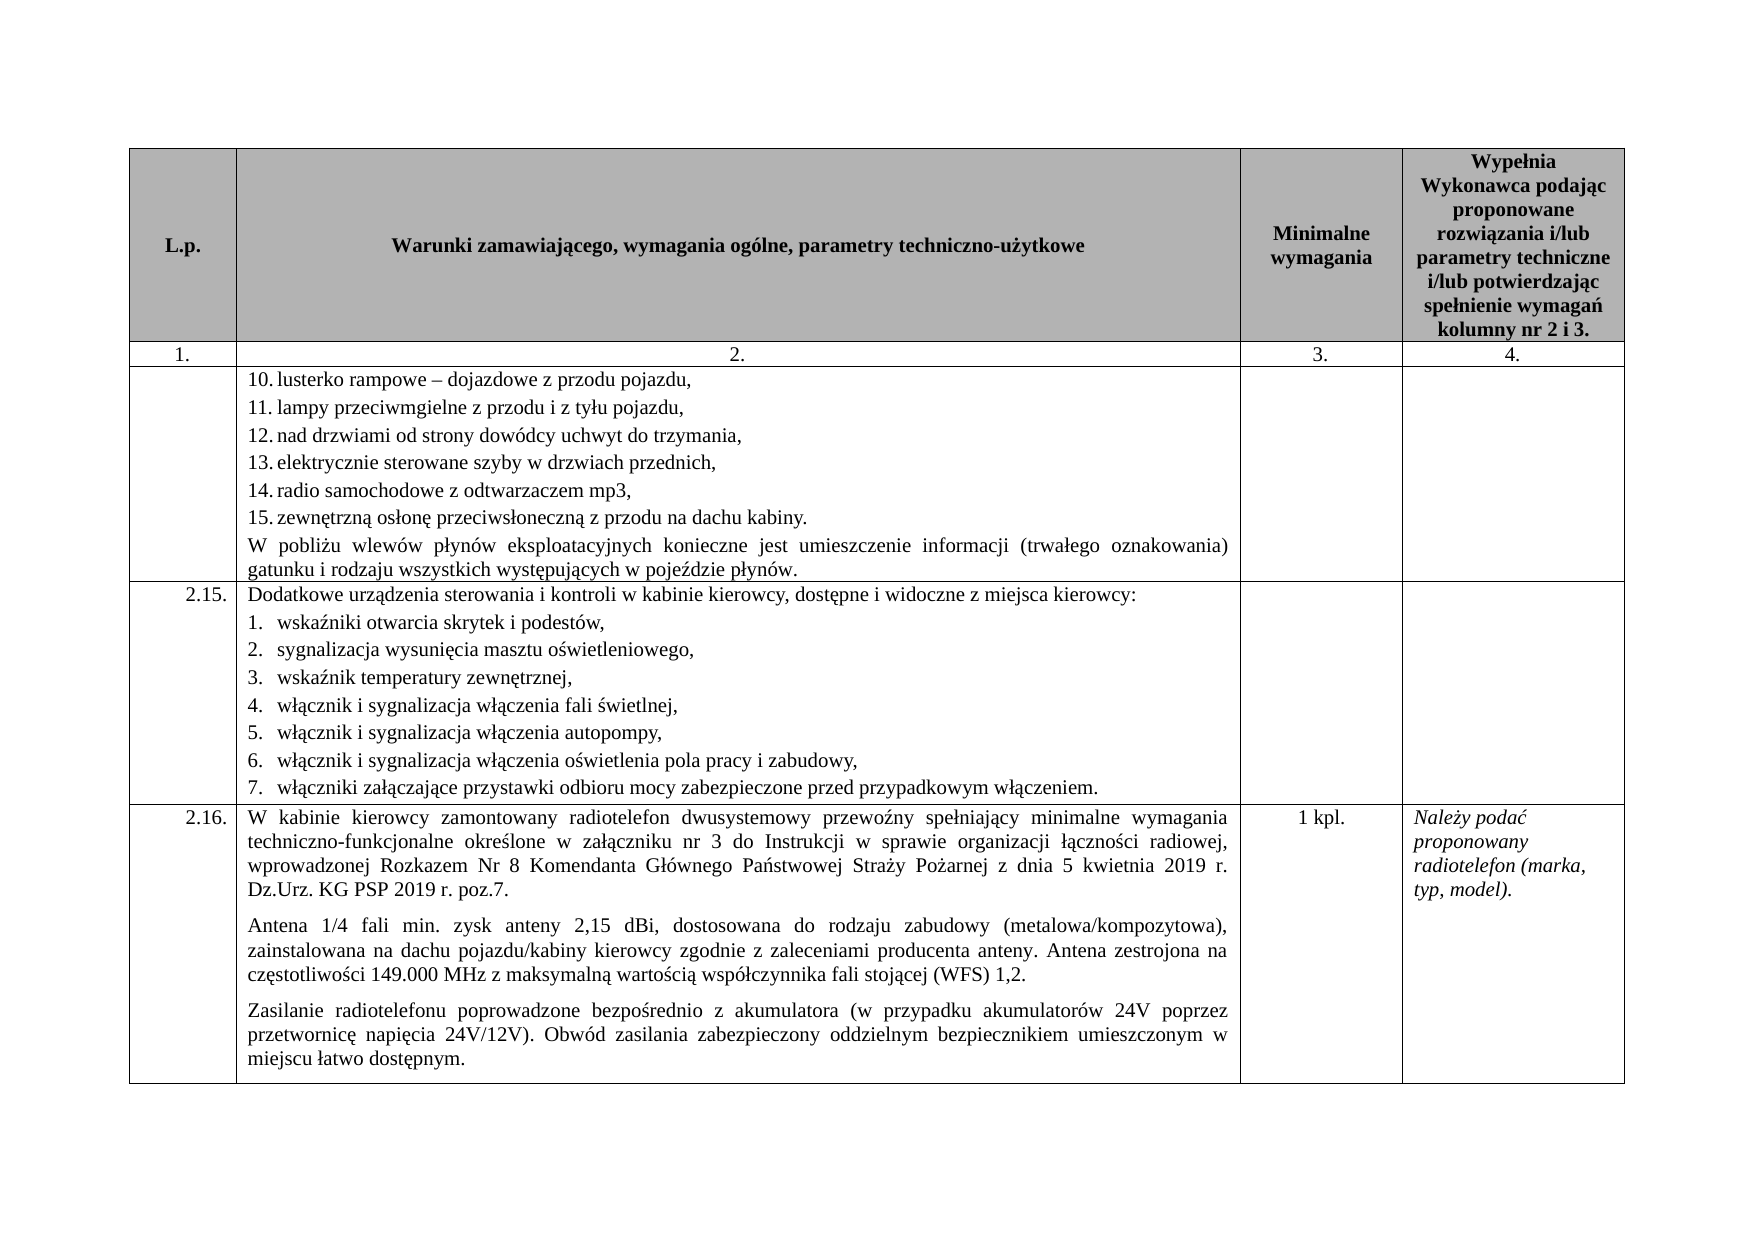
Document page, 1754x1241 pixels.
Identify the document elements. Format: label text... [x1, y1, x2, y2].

table_cell [237, 342, 1240, 366]
table_cell [130, 582, 236, 804]
table_cell [130, 805, 236, 1083]
table_cell [1241, 342, 1402, 366]
table_cell 1 kpl. [1241, 805, 1402, 1083]
table_header Wypełnia Wykonawca podając proponowane rozwiązania i/lub parametry techniczne i/lub potwierdzając spełnienie wymagań kolumny nr 2 i 3. [1403, 149, 1624, 341]
table_cell [1241, 367, 1402, 581]
table_header L.p. [130, 149, 236, 341]
table_cell Należy podać proponowany radiotelefon (marka, typ, model). [1403, 805, 1624, 1083]
table_cell [1241, 582, 1402, 804]
table_header Minimalne wymagania [1241, 149, 1402, 341]
table_cell [1403, 342, 1624, 366]
table_cell [130, 367, 236, 581]
table_cell Dodatkowe urządzenia sterowania i kontroli w kabinie kierowcy, dostępne i widoczne z miejsca kierowcy: wskaźniki otwarcia skrytek i podestów, sygnalizacja wysunięcia masztu oświetleniowego, wskaźnik temperatury zewnętrznej, włącznik i sygnalizacja włączenia fali świetlnej, włącznik i sygnalizacja włączenia autopompy, włącznik i sygnalizacja włączenia oświetlenia pola pracy i zabudowy, włączniki załączające przystawki odbioru mocy zabezpieczone przed przypadkowym włączeniem. [237, 582, 1240, 804]
table_cell [1403, 582, 1624, 804]
table_header Warunki zamawiającego, wymagania ogólne, parametry techniczno-użytkowe [237, 149, 1240, 341]
table_cell [130, 342, 236, 366]
table_cell [1403, 367, 1624, 581]
